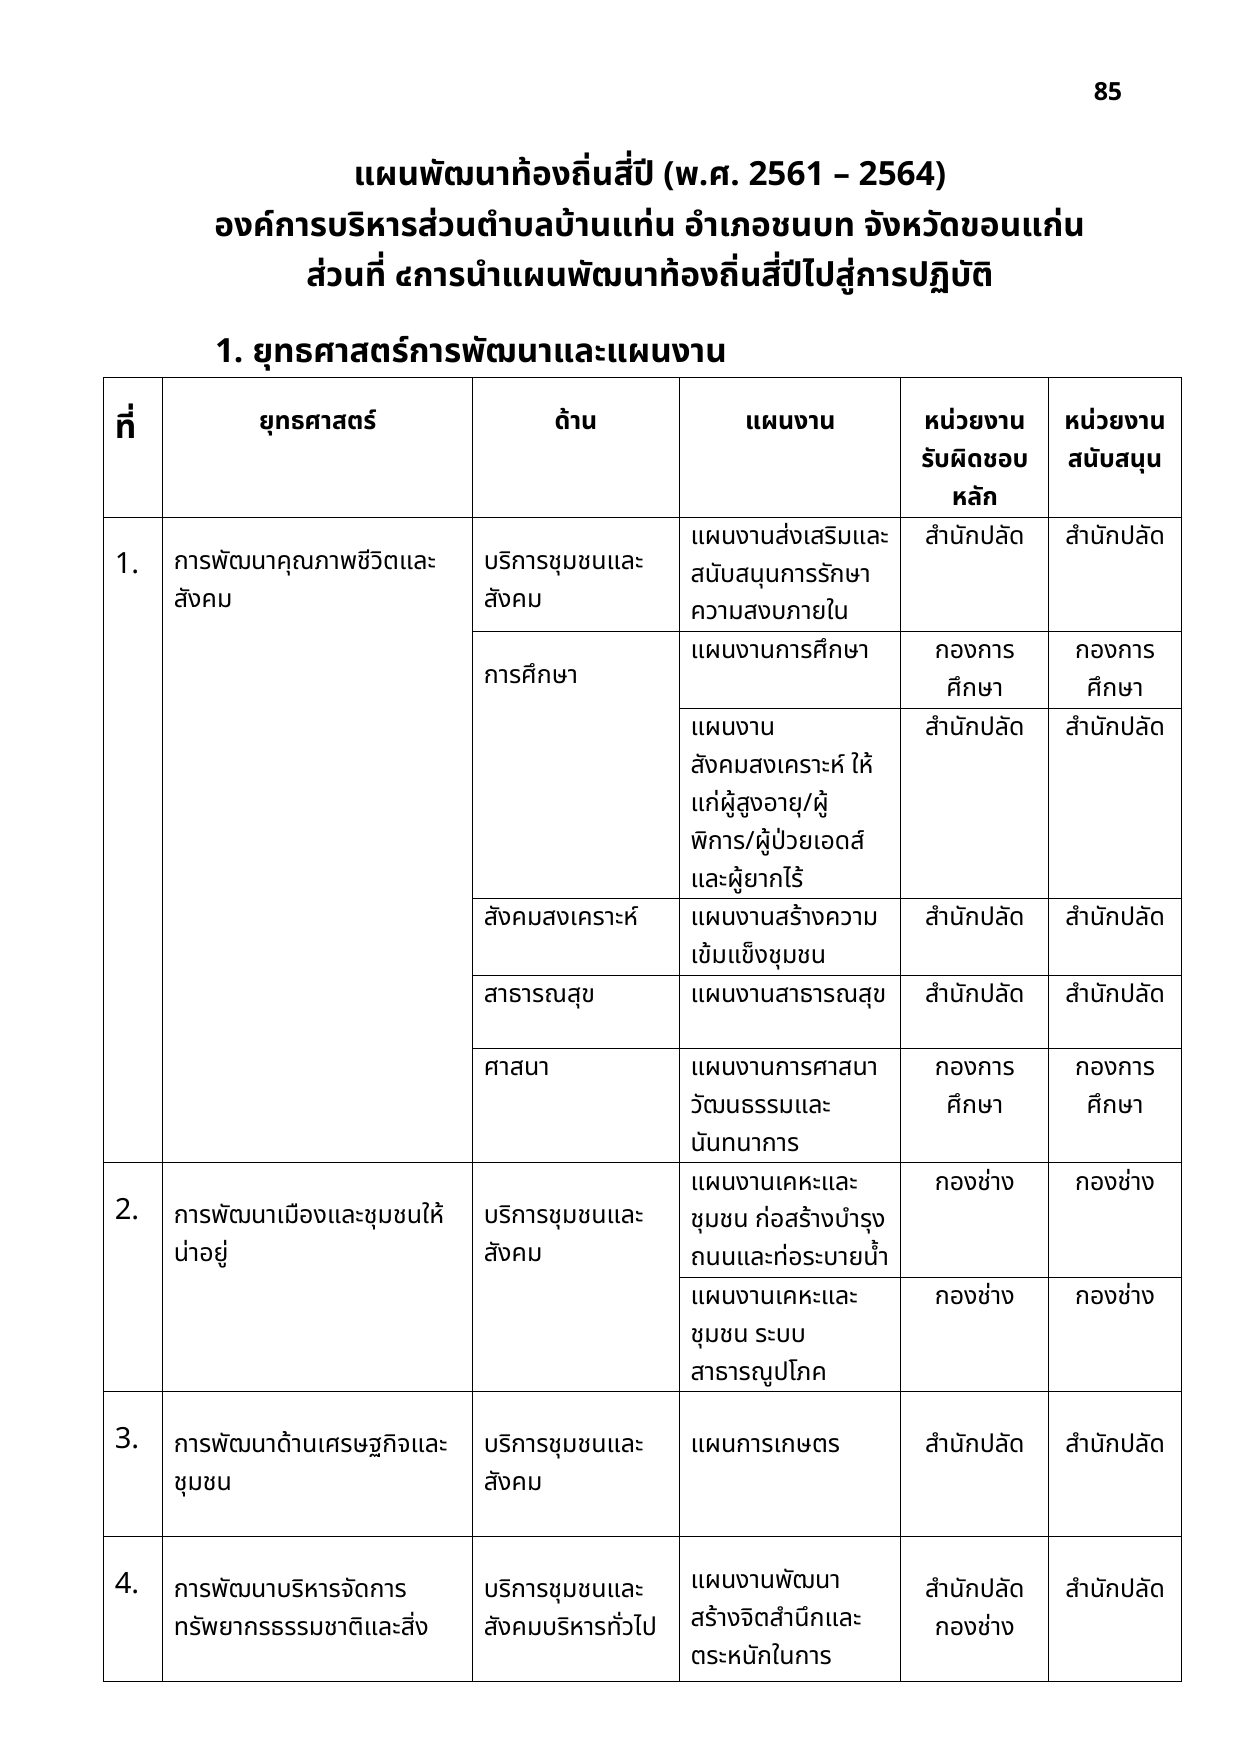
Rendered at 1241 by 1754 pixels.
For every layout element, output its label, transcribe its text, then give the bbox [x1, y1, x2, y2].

table_cell สำนักปลัด [1049, 1537, 1181, 1681]
text องค์การบริหารส่วนตำบลบ้านแท่น อำเภอชนบท จังหวัดขอนแก่น [177, 201, 1122, 251]
table_cell สำนักปลัด [1049, 899, 1181, 975]
table_cell กองช่าง [1049, 1278, 1181, 1391]
table_cell กองการศึกษา [1049, 1049, 1181, 1162]
table_header ยุทธศาสตร์ [163, 378, 472, 517]
table_cell กองช่าง [901, 1278, 1048, 1391]
table_cell สังคมสงเคราะห์ [473, 899, 679, 975]
table_cell แผนงานส่งเสริมและสนับสนุนการรักษาความสงบภายใน [680, 518, 900, 631]
table_cell สำนักปลัด [1049, 518, 1181, 631]
table_cell 2. [104, 1163, 162, 1391]
table_cell บริการชุมชนและสังคม [473, 518, 679, 631]
table_cell สำนักปลัด [901, 518, 1048, 631]
table_cell สำนักปลัด [901, 899, 1048, 975]
table_cell กองช่าง [901, 1163, 1048, 1277]
table_cell 4. [104, 1537, 162, 1681]
table_cell กองการศึกษา [901, 632, 1048, 708]
table_cell แผนงานสาธารณสุข [680, 976, 900, 1048]
table_cell สำนักปลัด [901, 976, 1048, 1048]
table_cell กองการศึกษา [901, 1049, 1048, 1162]
table_cell กองการศึกษา [1049, 632, 1181, 708]
text ส่วนที่ ๔การนำแผนพัฒนาท้องถิ่นสี่ปีไปสู่การปฏิบัติ [177, 251, 1122, 301]
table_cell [163, 1537, 472, 1681]
table_cell สำนักปลัด [901, 1392, 1048, 1536]
table_cell 3. [104, 1392, 162, 1536]
table_cell แผนงานการศึกษา [680, 632, 900, 708]
table_cell ศาสนา [473, 1049, 679, 1162]
text แผนพัฒนาท้องถิ่นสี่ปี (พ.ศ. 2561 – 2564) [177, 150, 1122, 201]
table_cell บริการชุมชนและสังคม [473, 1392, 679, 1536]
table_header ด้าน [473, 378, 679, 517]
table_cell การพัฒนาคุณภาพชีวิตและสังคม [163, 518, 472, 1162]
table_cell สำนักปลัด [1049, 1392, 1181, 1536]
table_header ที่ [104, 378, 162, 517]
table_cell แผนงานสังคมสงเคราะห์ ให้แก่ผู้สูงอายุ/ผู้พิการ/ผู้ป่วยเอดส์และผู้ยากไร้ [680, 709, 900, 898]
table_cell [680, 1537, 900, 1681]
table_cell การศึกษา [473, 632, 679, 898]
table_header หน่วยงาน สนับสนุน [1049, 378, 1181, 517]
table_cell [473, 1537, 679, 1681]
table_cell สาธารณสุข [473, 976, 679, 1048]
table_cell แผนงานสร้างความเข้มแข็งชุมชน [680, 899, 900, 975]
table_cell สำนักปลัด [901, 709, 1048, 898]
table_cell การพัฒนาด้านเศรษฐกิจและชุมชน [163, 1392, 472, 1536]
table_cell การพัฒนาเมืองและชุมชนให้น่าอยู่ [163, 1163, 472, 1391]
table_header แผนงาน [680, 378, 900, 517]
table_cell แผนงานการศาสนาวัฒนธรรมและนันทนาการ [680, 1049, 900, 1162]
table_cell บริการชุมชนและสังคม [473, 1163, 679, 1391]
table_cell 1. [104, 518, 162, 1162]
table_cell สำนักปลัด [1049, 709, 1181, 898]
table_cell สำนักปลัด กองช่าง [901, 1537, 1048, 1681]
table_cell สำนักปลัด [1049, 976, 1181, 1048]
table_cell แผนงานเคหะและชุมชน ระบบสาธารณูปโภค [680, 1278, 900, 1391]
table_cell แผนการเกษตร [680, 1392, 900, 1536]
table_header หน่วยงาน รับผิดชอบหลัก [901, 378, 1048, 517]
list ยุทธศาสตร์การพัฒนาและแผนงาน [215, 326, 1122, 377]
table_cell กองช่าง [1049, 1163, 1181, 1277]
table_cell แผนงานเคหะและชุมชน ก่อสร้างบำรุงถนนและท่อระบายน้ำ [680, 1163, 900, 1277]
